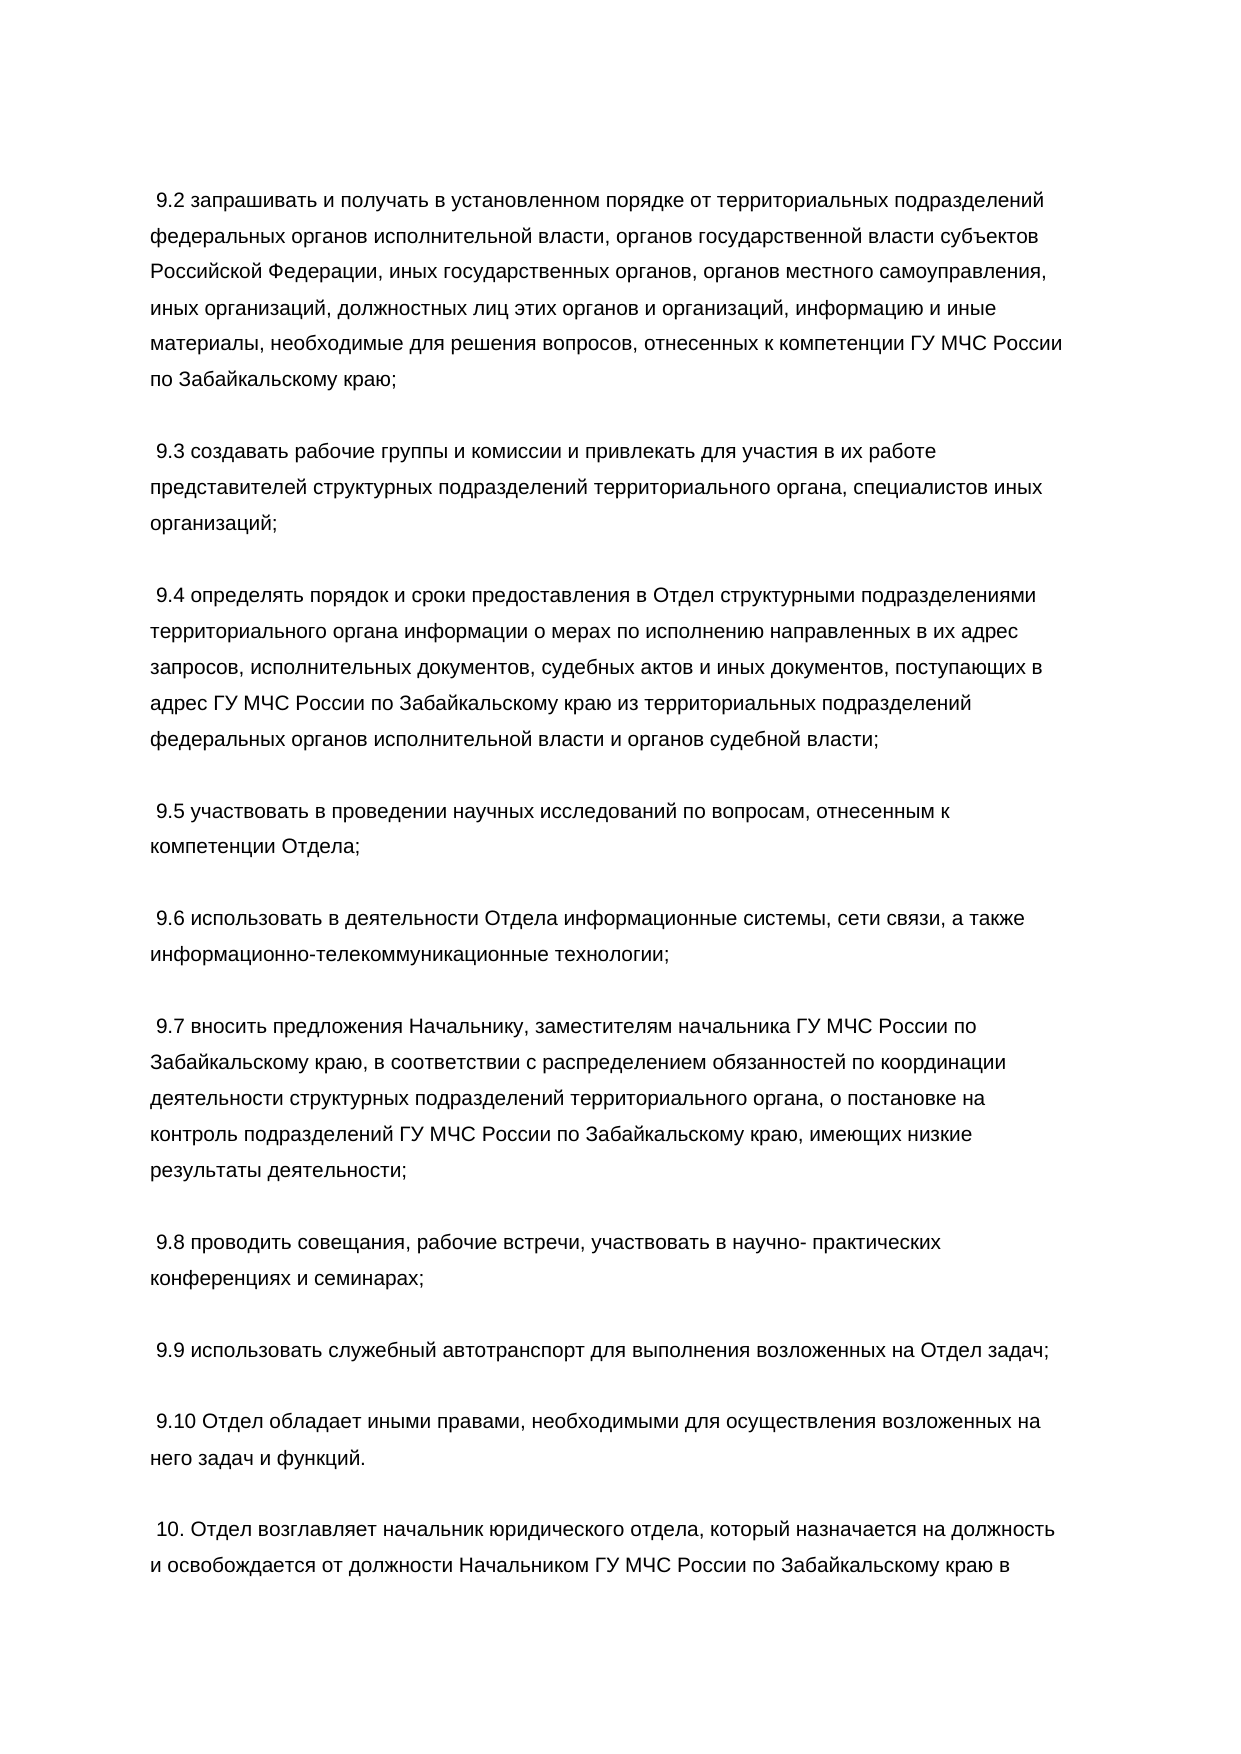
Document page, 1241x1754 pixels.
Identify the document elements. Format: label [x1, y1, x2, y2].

table_cell [140, 150, 1078, 1577]
